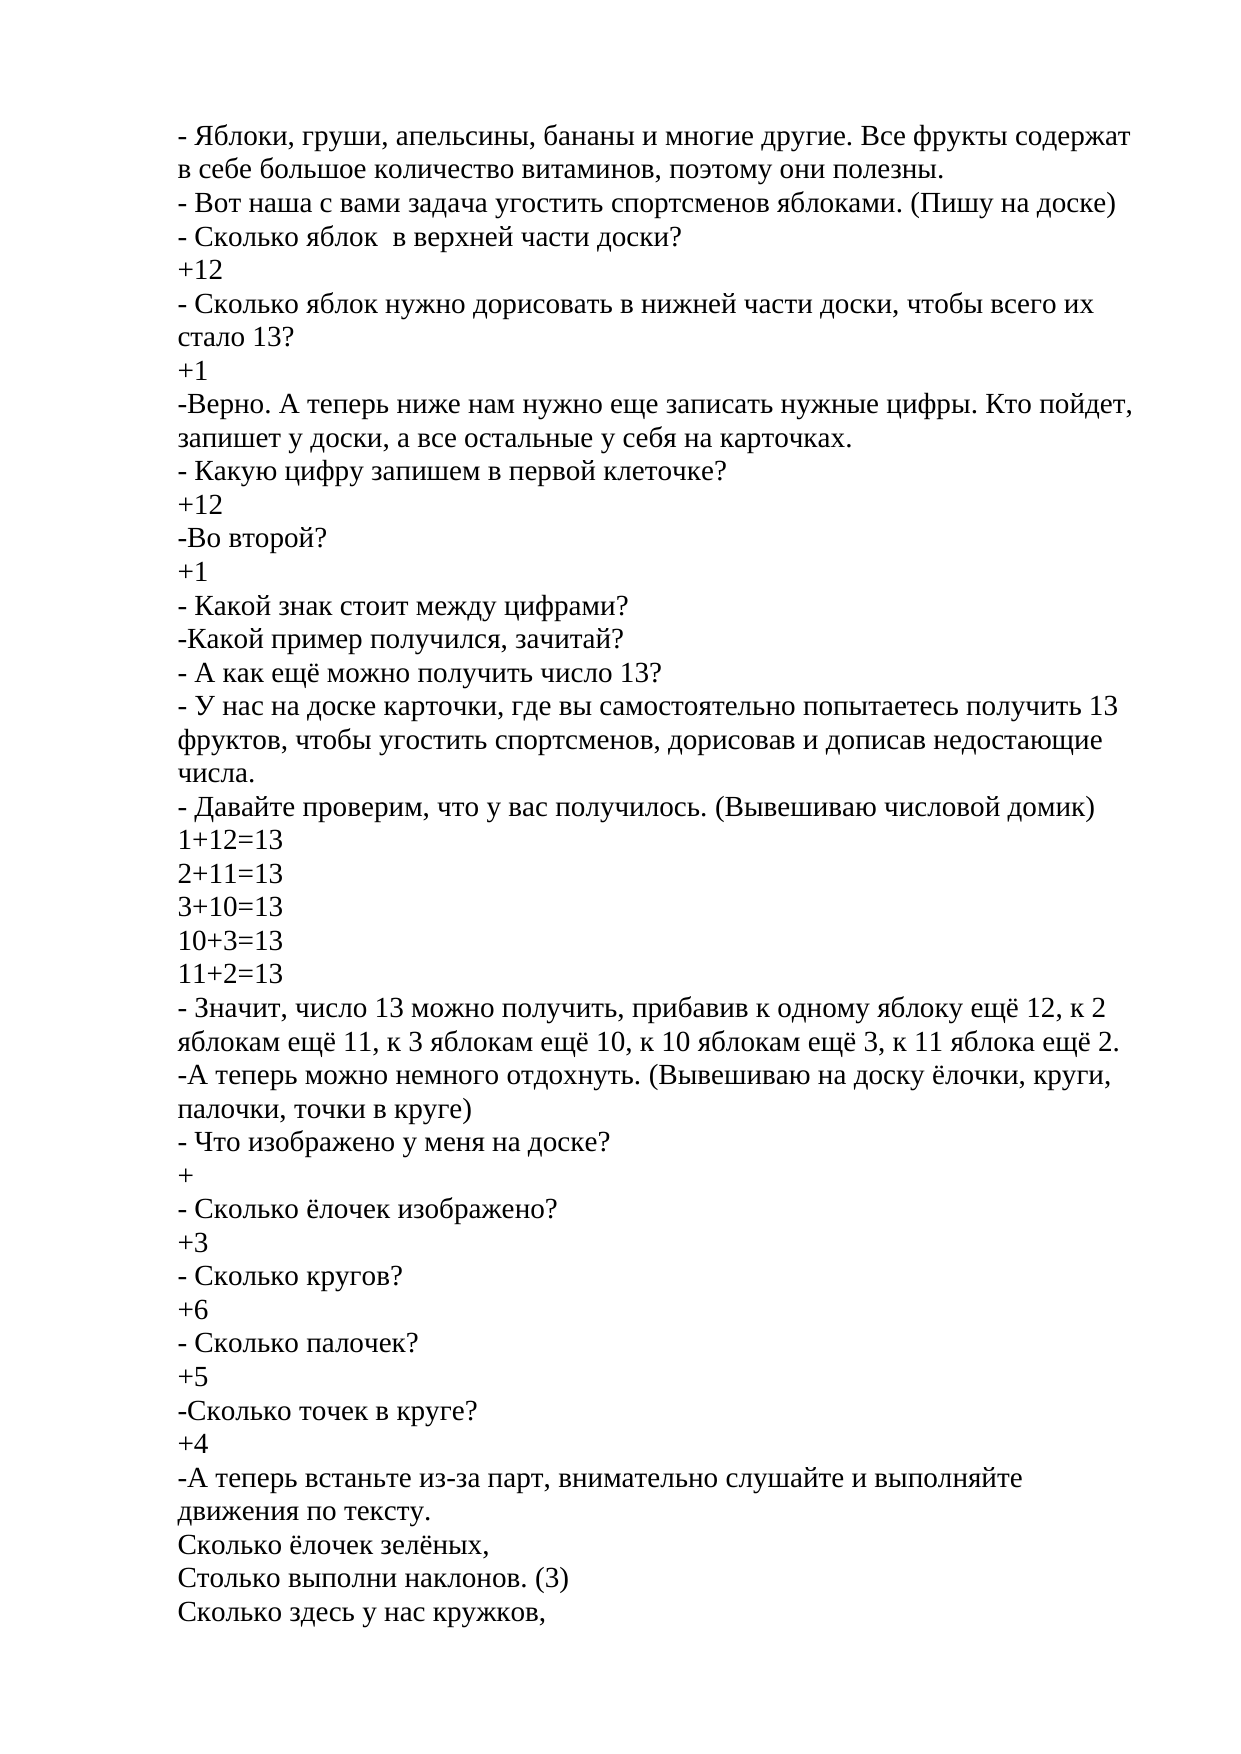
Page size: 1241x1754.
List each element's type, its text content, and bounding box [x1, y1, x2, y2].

text -Во второй? [177, 521, 1152, 554]
text -Верно. А теперь ниже нам нужно еще записать нужные цифры. Кто пойдет, запишет у доски, а все остальные у себя на карточках. [177, 386, 1152, 453]
text -А теперь встаньте из-за парт, внимательно слушайте и выполняйте движения по тексту. [177, 1460, 1152, 1527]
text - У нас на доске карточки, где вы самостоятельно попытаетесь получить 13 фруктов, чтобы угостить спортсменов, дорисовав и дописав недостающие числа. [177, 688, 1152, 789]
text - Давайте проверим, что у вас получилось. (Вывешиваю числовой домик) [177, 789, 1152, 822]
text -Сколько точек в круге? [177, 1393, 1152, 1426]
text +1 [177, 554, 1152, 588]
text 10+3=13 [177, 923, 1152, 957]
text - Вот наша с вами задача угостить спортсменов яблоками. (Пишу на доске) [177, 185, 1152, 219]
text Сколько здесь у нас кружков, [177, 1594, 1152, 1627]
text 2+11=13 [177, 856, 1152, 889]
text 3+10=13 [177, 889, 1152, 923]
text 1+12=13 [177, 822, 1152, 856]
text +1 [177, 353, 1152, 386]
text + [177, 1158, 1152, 1191]
text - Сколько кругов? [177, 1258, 1152, 1292]
text - Сколько яблок в верхней части доски? [177, 219, 1152, 252]
text - Яблоки, груши, апельсины, бананы и многие другие. Все фрукты содержат в себе большое количество витаминов, поэтому они полезны. [177, 118, 1152, 185]
text +12 [177, 487, 1152, 521]
text - Сколько ёлочек изображено? [177, 1191, 1152, 1225]
text Сколько ёлочек зелёных, [177, 1527, 1152, 1560]
text +12 [177, 252, 1152, 286]
text +5 [177, 1359, 1152, 1393]
text 11+2=13 [177, 957, 1152, 990]
text - Значит, число 13 можно получить, прибавив к одному яблоку ещё 12, к 2 яблокам ещё 11, к 3 яблокам ещё 10, к 10 яблокам ещё 3, к 11 яблока ещё 2. [177, 990, 1152, 1057]
text - Какую цифру запишем в первой клеточке? [177, 453, 1152, 487]
text -Какой пример получился, зачитай? [177, 621, 1152, 655]
text -А теперь можно немного отдохнуть. (Вывешиваю на доску ёлочки, круги, палочки, точки в круге) [177, 1057, 1152, 1124]
text +3 [177, 1225, 1152, 1258]
text - А как ещё можно получить число 13? [177, 655, 1152, 688]
text - Сколько палочек? [177, 1326, 1152, 1359]
text - Какой знак стоит между цифрами? [177, 588, 1152, 621]
text +4 [177, 1426, 1152, 1460]
text Столько выполни наклонов. (3) [177, 1560, 1152, 1594]
text - Сколько яблок нужно дорисовать в нижней части доски, чтобы всего их стало 13? [177, 286, 1152, 353]
text +6 [177, 1292, 1152, 1326]
text - Что изображено у меня на доске? [177, 1124, 1152, 1158]
